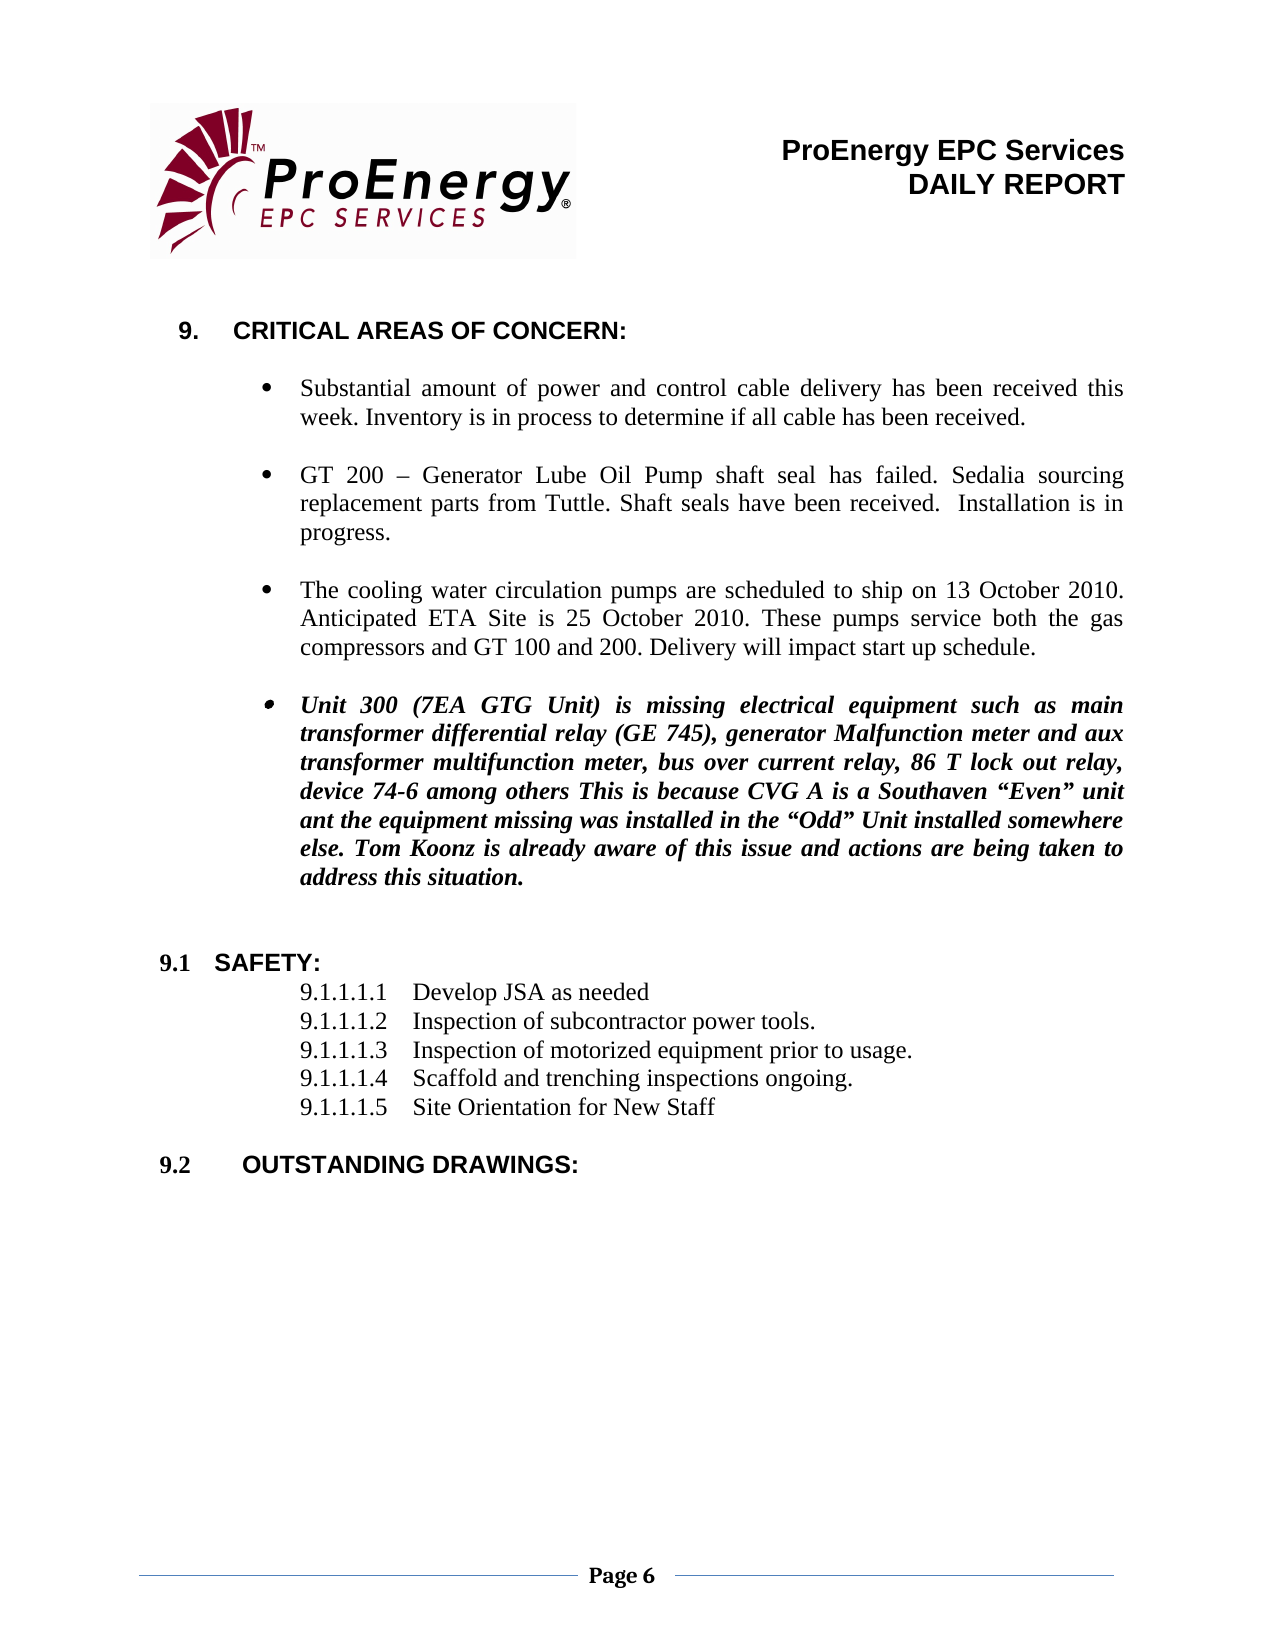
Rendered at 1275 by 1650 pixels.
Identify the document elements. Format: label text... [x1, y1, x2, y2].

list GT 200 – Generator Lube Oil Pump shaft seal has failed. Sedalia sourcing replacement parts from Tuttle. Shaft seals have been received. Installation is in progress. [262, 460, 1125, 546]
list Inspection of motorized equipment prior to usage. [300, 1035, 1125, 1063]
list SAFETY: [159, 948, 1125, 977]
list OUTSTANDING DRAWINGS: [159, 1150, 1125, 1179]
list Inspection of subcontractor power tools. [300, 1006, 1125, 1035]
list CRITICAL AREAS OF CONCERN: [178, 316, 1125, 345]
list Scaffold and trenching inspections ongoing. [300, 1063, 1125, 1092]
list Develop JSA as needed [300, 977, 1125, 1006]
picture [150, 103, 577, 259]
list Site Orientation for New Staff [300, 1092, 1125, 1121]
list The cooling water circulation pumps are scheduled to ship on 13 October 2010. Anticipated ETA Site is 25 October 2010. These pumps service both the gas compressors and GT 100 and 200. Delivery will impact start up schedule. [262, 575, 1125, 661]
list Unit 300 (7EA GTG Unit) is missing electrical equipment such as main transformer differential relay (GE 745), generator Malfunction meter and aux transformer multifunction meter, bus over current relay, 86 T lock out relay, device 74-6 among others This is because CVG A is a Southaven “Even” unit ant the equipment missing was installed in the “Odd” Unit installed somewhere else. Tom Koonz is already aware of this issue and actions are being taken to address this situation. [262, 690, 1125, 891]
list Substantial amount of power and control cable delivery has been received this week. Inventory is in process to determine if all cable has been received. [262, 373, 1125, 431]
